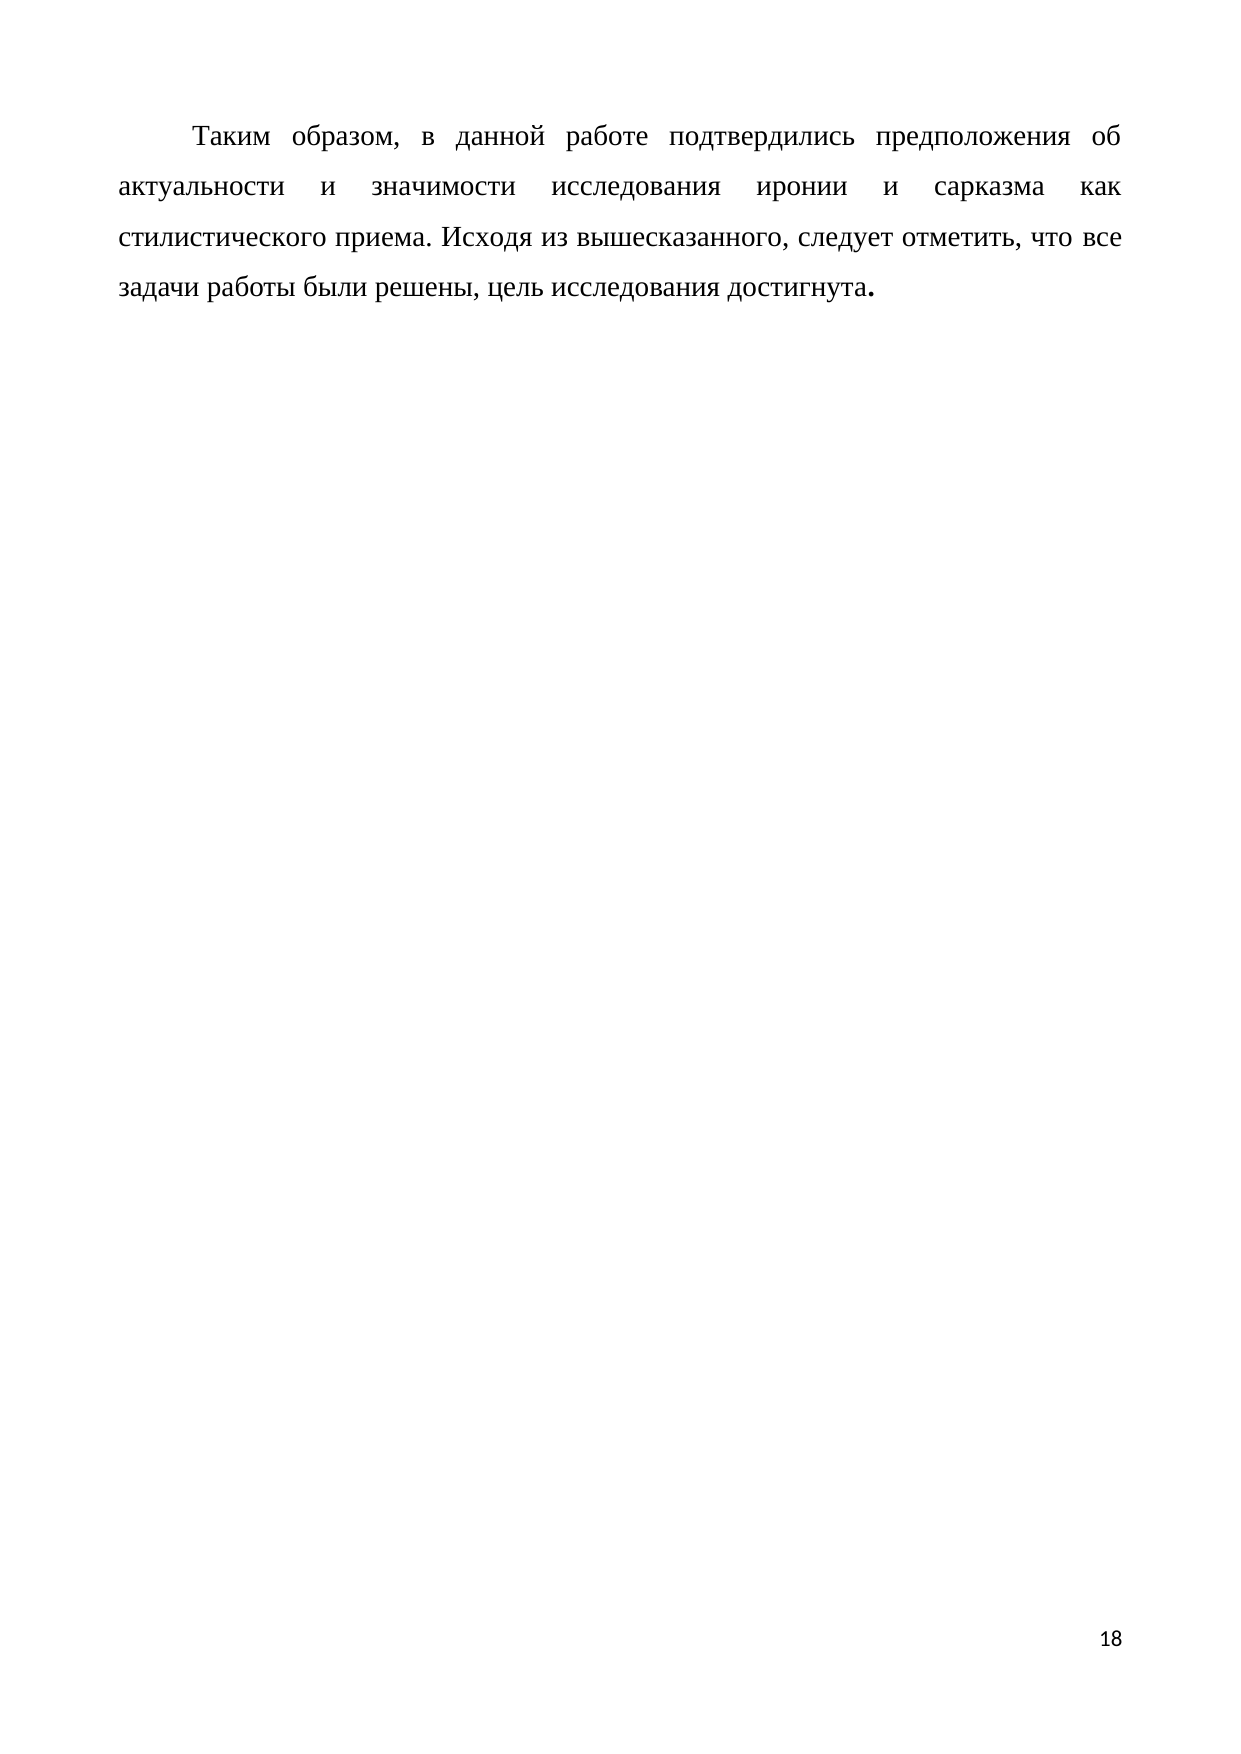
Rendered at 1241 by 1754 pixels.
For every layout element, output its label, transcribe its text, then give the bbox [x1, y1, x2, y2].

text Таким образом, в данной работе подтвердились предположения об актуальности и значимости исследования иронии и сарказма как стилистического приема. Исходя из вышесказанного, следует отметить, что все задачи работы были решены, цель исследования достигнута. [118, 118, 1122, 303]
